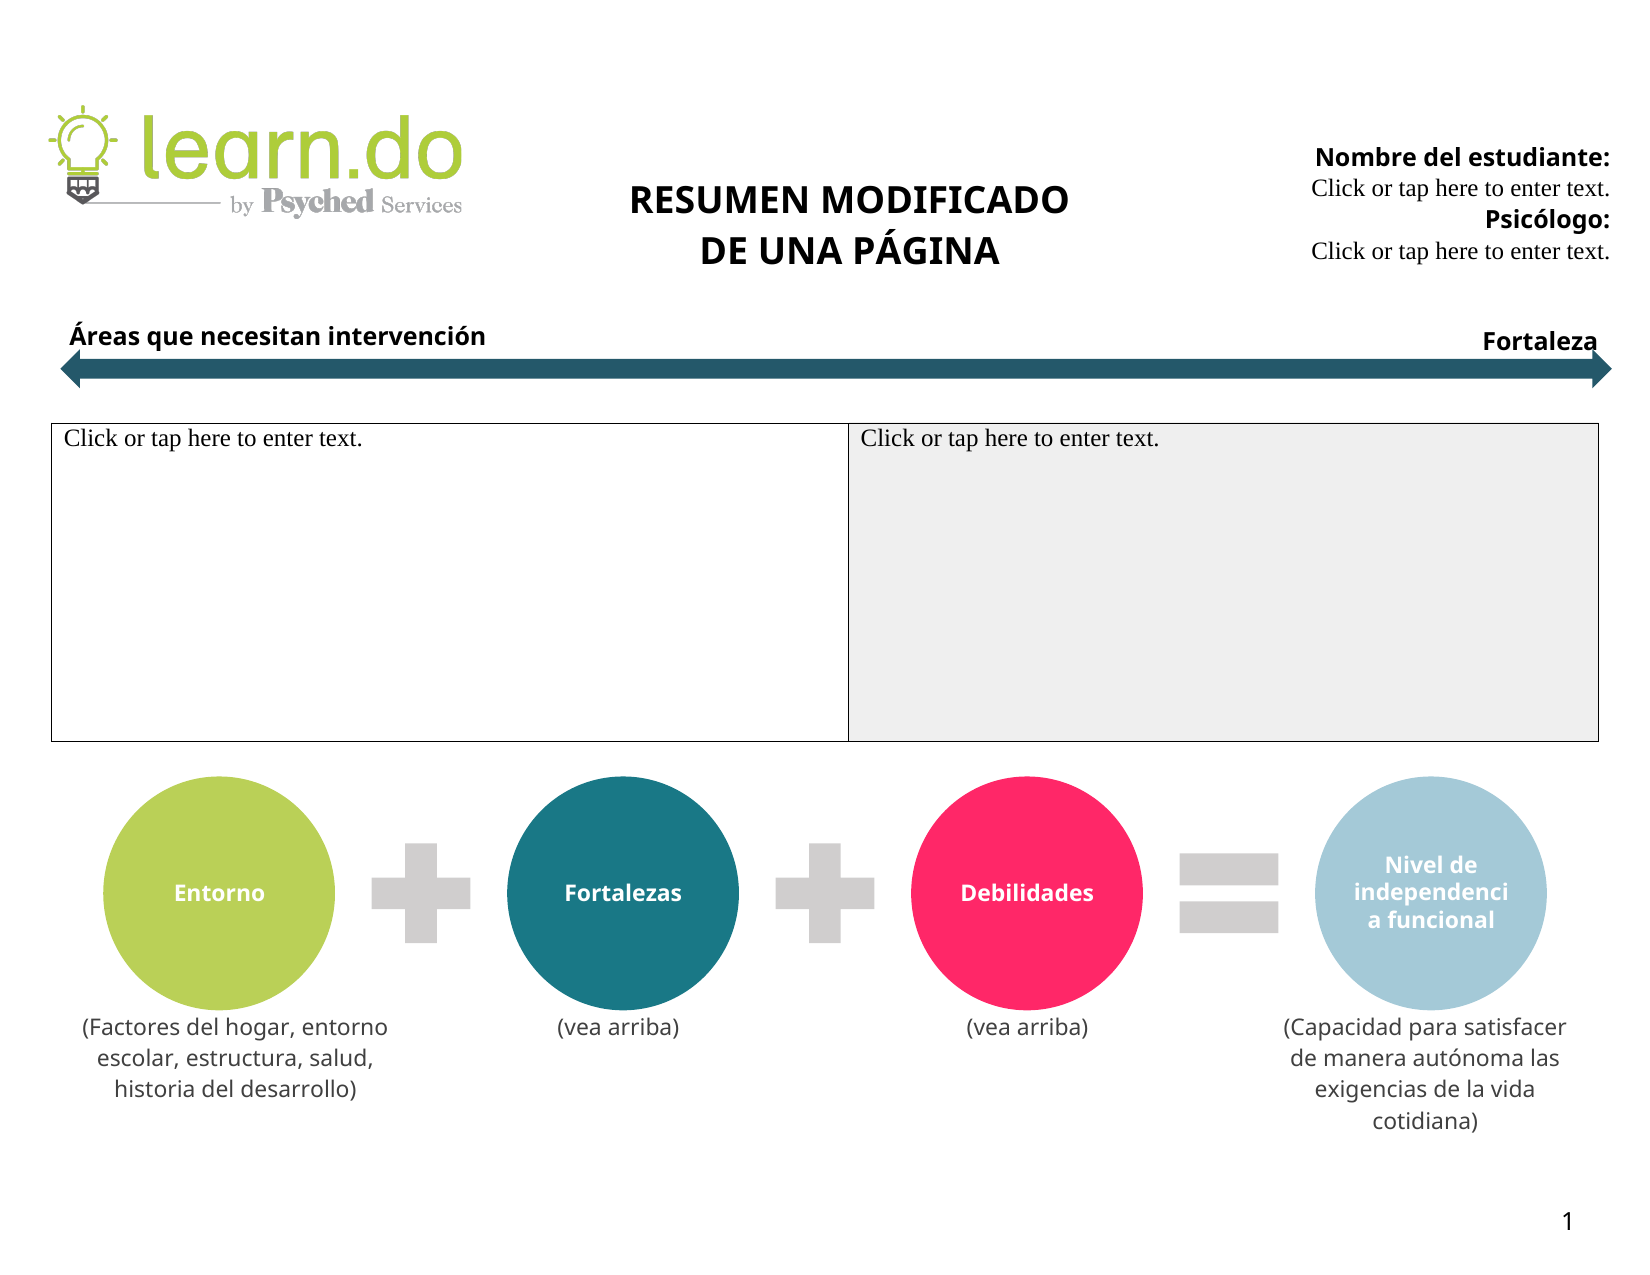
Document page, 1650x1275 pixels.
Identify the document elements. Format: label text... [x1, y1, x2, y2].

table_header (vea arriba) [787, 1011, 1268, 1136]
table_header Áreas que necesitan intervención [58, 290, 712, 388]
table_header (Capacidad para satisfacer de manera autónoma las exigencias de la vida cotidiana) [1268, 1011, 1582, 1136]
picture [48, 105, 462, 219]
table_header [713, 290, 1047, 388]
table_header (vea arriba) [402, 1011, 787, 1136]
table_header [37, 105, 598, 275]
table_header RESUMEN MODIFICADO DE UNA PÁGINA [598, 105, 1101, 275]
table_cell Psicólogo: [1101, 202, 1621, 275]
table_header (Factores del hogar, entorno escolar, estructura, salud, historia del desarrollo) [68, 1011, 402, 1136]
table_header Fortaleza [1047, 290, 1609, 388]
table_header Nombre del estudiante: [1101, 105, 1621, 202]
